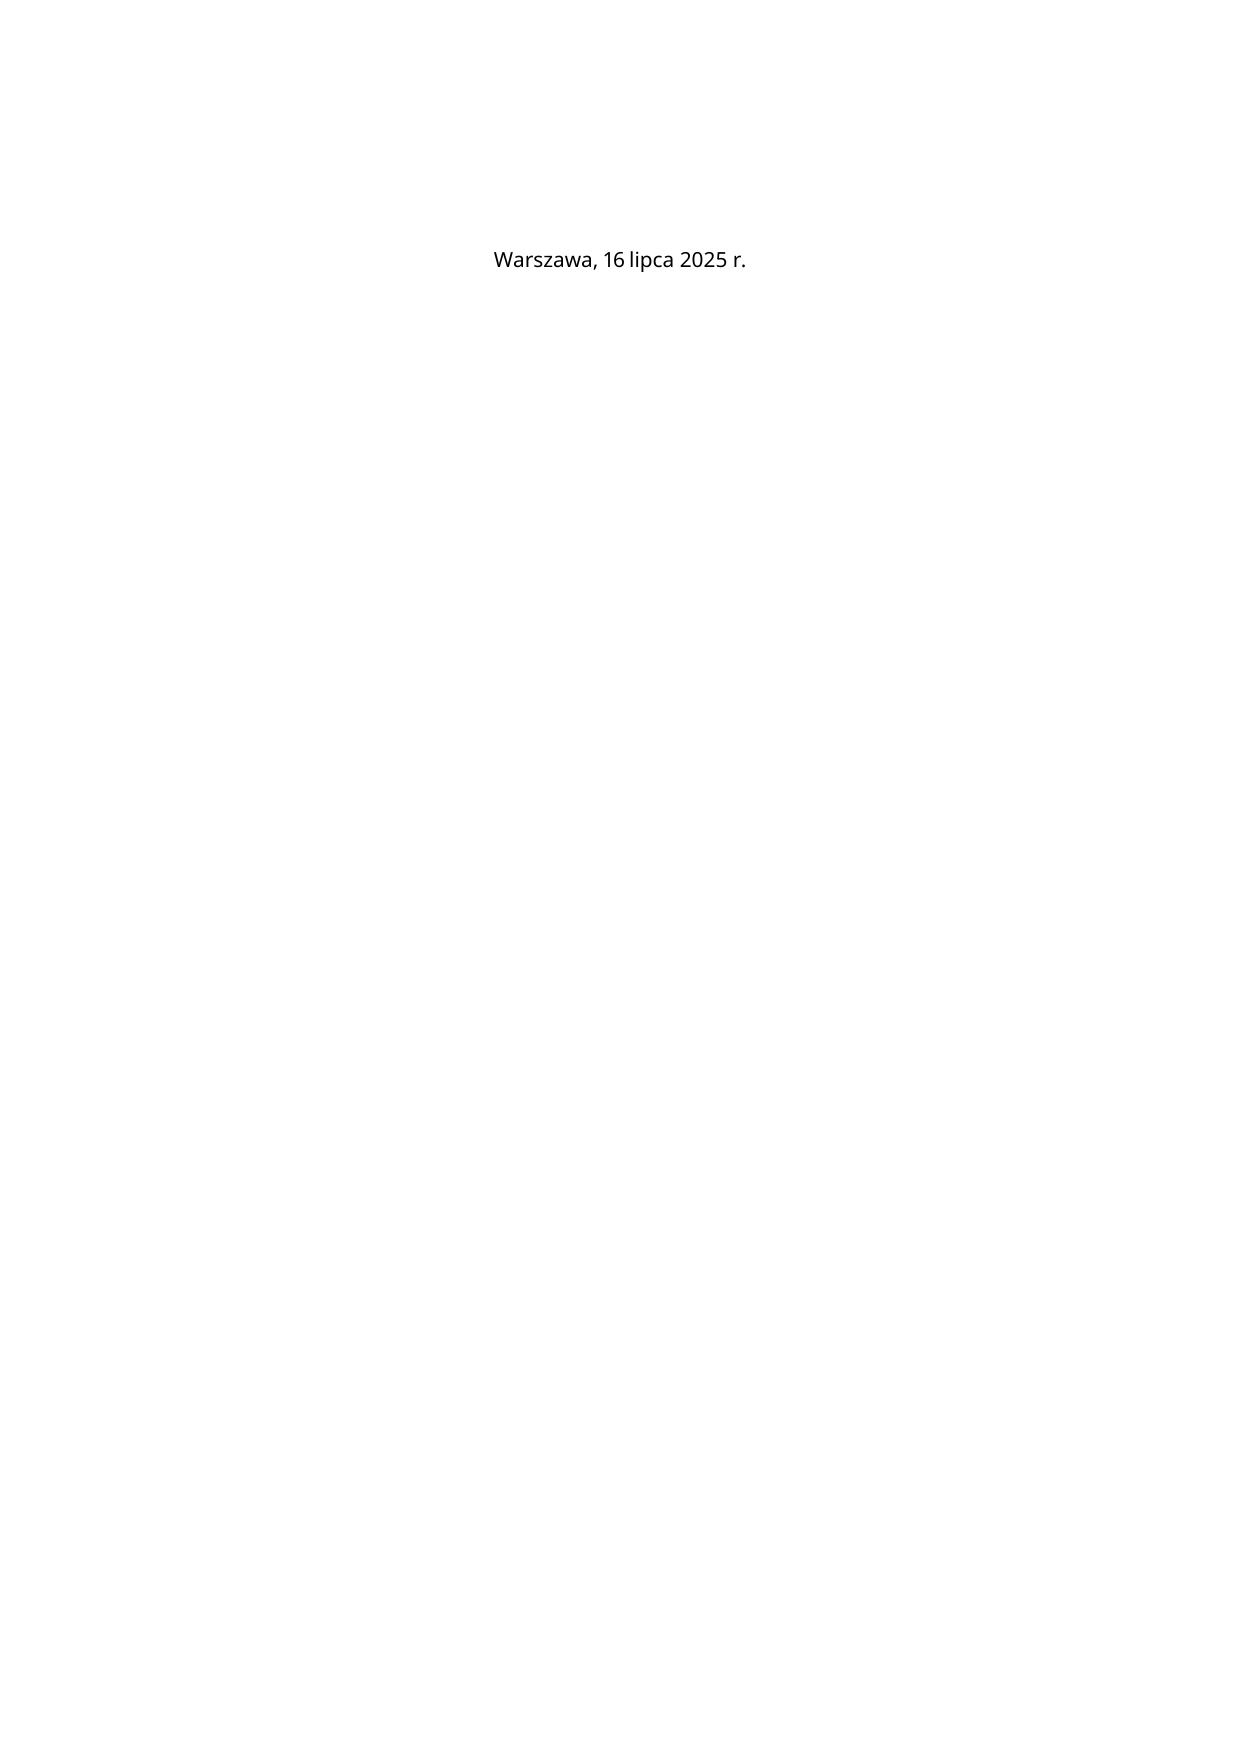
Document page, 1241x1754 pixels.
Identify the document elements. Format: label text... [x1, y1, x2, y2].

text Warszawa, 16 lipca 2025 r. [59, 245, 1181, 273]
